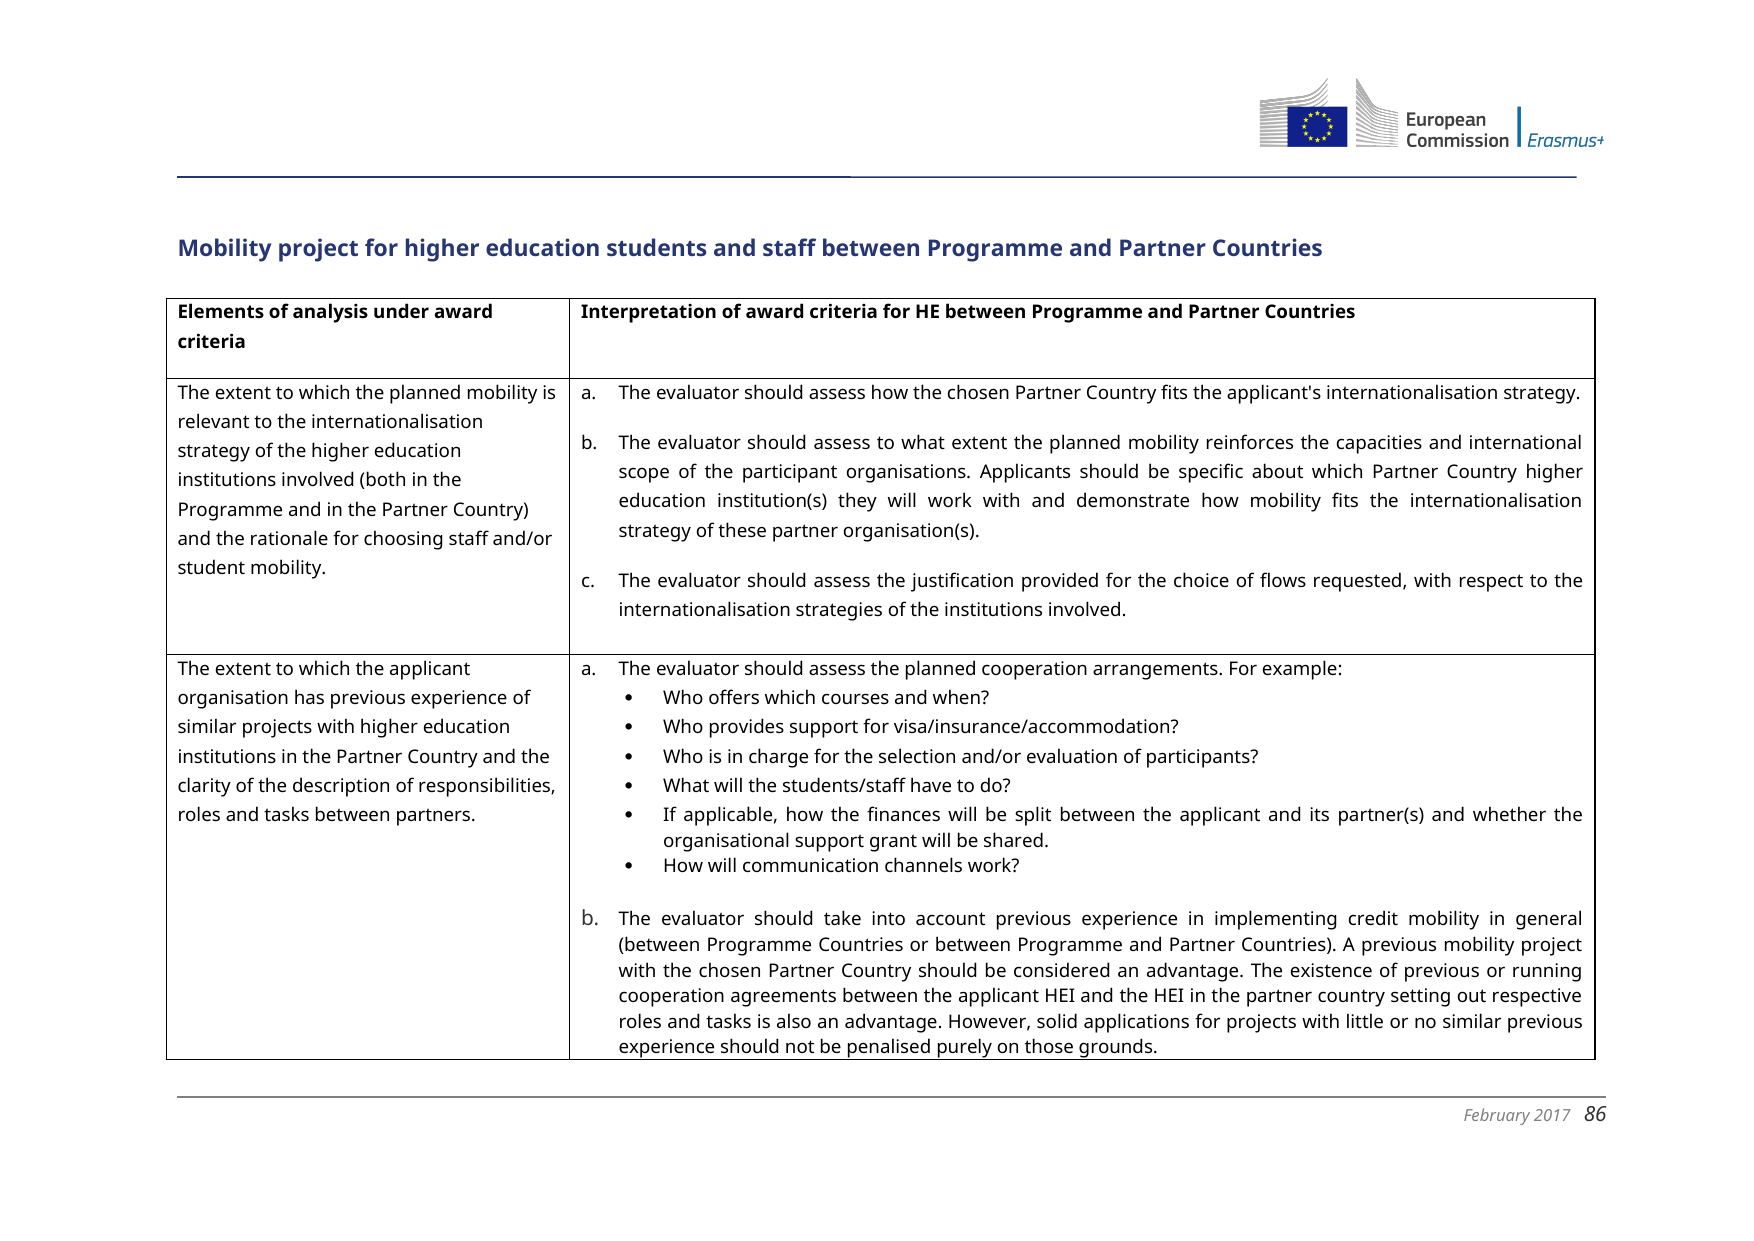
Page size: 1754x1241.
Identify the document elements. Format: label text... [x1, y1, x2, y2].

table_cell The evaluator should assess the planned cooperation arrangements. For example: Who offers which courses and when? Who provides support for visa/insurance/accommodation? Who is in charge for the selection and/or evaluation of participants? What will the students/staff have to do? If applicable, how the finances will be split between the applicant and its partner(s) and whether the organisational support grant will be shared. How will communication channels work? The evaluator should take into account previous experience in implementing credit mobility in general (between Programme Countries or between Programme and Partner Countries). A previous mobility project with the chosen Partner Country should be considered an advantage. The existence of previous or running cooperation agreements between the applicant HEI and the HEI in the partner country setting out respective roles and tasks is also an advantage. However, solid applications for projects with little or no similar previous experience should not be penalised purely on those grounds. [570, 655, 1594, 1059]
subtitle Mobility project for higher education students and staff between Programme and Partner Countries [177, 232, 1606, 263]
table_cell The extent to which the applicant organisation has previous experience of similar projects with higher education institutions in the Partner Country and the clarity of the description of responsibilities, roles and tasks between partners. [167, 655, 569, 1059]
table_header Elements of analysis under award criteria [167, 299, 569, 378]
table_header Interpretation of award criteria for HE between Programme and Partner Countries [570, 299, 1594, 378]
table_cell The extent to which the planned mobility is relevant to the internationalisation strategy of the higher education institutions involved (both in the Programme and in the Partner Country) and the rationale for choosing staff and/or student mobility. [167, 379, 569, 654]
picture [1259, 78, 1603, 151]
table_cell The evaluator should assess how the chosen Partner Country fits the applicant's internationalisation strategy. The evaluator should assess to what extent the planned mobility reinforces the capacities and international scope of the participant organisations. Applicants should be specific about which Partner Country higher education institution(s) they will work with and demonstrate how mobility fits the internationalisation strategy of these partner organisation(s). The evaluator should assess the justification provided for the choice of flows requested, with respect to the internationalisation strategies of the institutions involved. [570, 379, 1594, 654]
